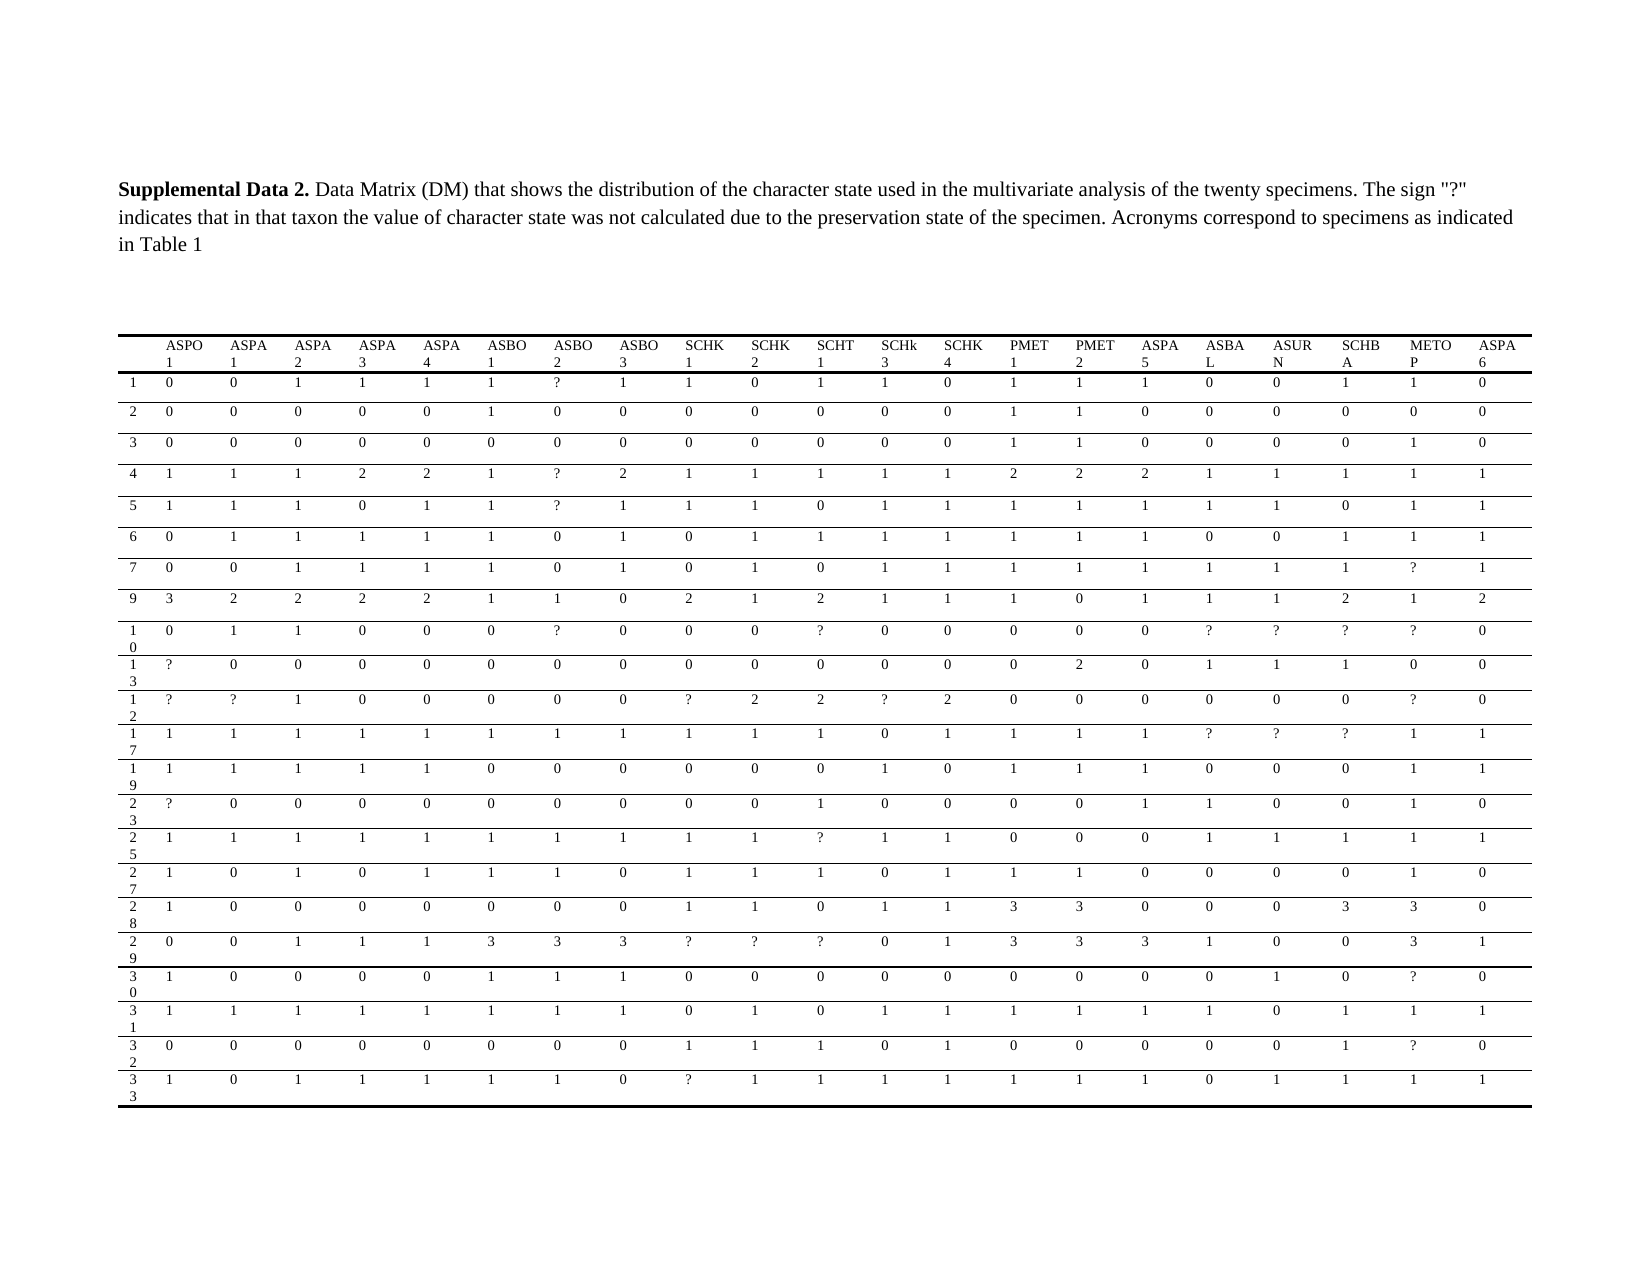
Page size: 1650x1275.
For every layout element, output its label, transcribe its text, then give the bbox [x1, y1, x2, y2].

table_cell 0 [608, 434, 674, 464]
table_cell 0 [154, 528, 219, 558]
table_cell 0 [1064, 622, 1130, 655]
table_cell 0 [1130, 829, 1194, 863]
table_cell 1 [1331, 1002, 1399, 1036]
table_cell 0 [870, 933, 933, 966]
table_cell 1 [806, 374, 870, 402]
table_cell 1 [412, 1071, 476, 1105]
table_cell 1 [1399, 795, 1467, 828]
table_cell 1 [999, 1071, 1064, 1105]
table_cell 0 [608, 760, 674, 793]
table_cell 0 [1064, 968, 1130, 1001]
table_cell 0 [608, 898, 674, 932]
table_cell 1 [1064, 760, 1130, 793]
table_cell 1 [933, 1071, 998, 1105]
table_cell 1 [740, 559, 806, 589]
table_cell 0 [999, 829, 1064, 863]
table_cell 0 [1064, 795, 1130, 828]
table_cell 2 [608, 465, 674, 496]
table_header ASBO3 [608, 337, 674, 371]
table_cell 1 [542, 590, 608, 621]
table_cell 1 [348, 1002, 412, 1036]
table_cell 0 [412, 1037, 476, 1070]
table_cell 1 [1331, 829, 1399, 863]
table_cell 1 [674, 864, 740, 897]
table_cell 3 [1399, 933, 1467, 966]
table_cell 1 [283, 374, 347, 402]
table_cell 0 [740, 374, 806, 402]
text Supplemental Data 2. Data Matrix (DM) that shows the distribution of the character state used in the multivariate analysis of the twenty specimens. The sign "?" indicates that in that taxon the value of character state was not calculated due to the preservation state of the specimen. Acronyms correspond to specimens as indicated in Table 1 [118, 177, 1532, 256]
table_cell 0 [1262, 434, 1331, 464]
table_cell ? [1399, 559, 1467, 589]
table_cell 0 [348, 898, 412, 932]
table_header METOP [1399, 337, 1467, 371]
table_cell 1 [1262, 1071, 1331, 1105]
table_cell 0 [1194, 528, 1262, 558]
table_cell ? [542, 465, 608, 496]
table_cell 1 [1130, 760, 1194, 793]
table_cell 0 [608, 590, 674, 621]
table_cell 1 [283, 622, 347, 655]
table_cell 0 [283, 434, 347, 464]
table_cell 0 [933, 795, 998, 828]
table_cell 3 [1064, 898, 1130, 932]
table_cell 2 [999, 465, 1064, 496]
table_cell 2 [674, 590, 740, 621]
table_cell 4 [118, 465, 154, 496]
table_cell 1 [1468, 933, 1532, 966]
table_cell 1 [1331, 465, 1399, 496]
table_cell 0 [999, 1037, 1064, 1070]
table_cell 1 [999, 497, 1064, 527]
table_cell 0 [412, 622, 476, 655]
table_cell 1 [476, 374, 542, 402]
table_cell 0 [476, 795, 542, 828]
table_cell 1 [348, 528, 412, 558]
table_cell 1 [870, 760, 933, 793]
table_cell 1 [1130, 1071, 1194, 1105]
table_cell 0 [1331, 933, 1399, 966]
table_cell ? [674, 691, 740, 724]
table_cell 1 [283, 528, 347, 558]
table_cell 1 [870, 590, 933, 621]
table_cell 1 [476, 829, 542, 863]
table_cell 1 [674, 497, 740, 527]
table_header ASPA1 [219, 337, 283, 371]
table_cell 2 [219, 590, 283, 621]
table_cell 2 [1064, 465, 1130, 496]
table_cell 1 [1064, 374, 1130, 402]
table_cell ? [806, 622, 870, 655]
table_cell 0 [608, 622, 674, 655]
table_cell ? [1194, 725, 1262, 759]
table_cell 1 [412, 933, 476, 966]
table_cell 0 [219, 656, 283, 690]
table_cell 0 [412, 898, 476, 932]
table_cell 0 [806, 760, 870, 793]
table_cell 0 [1194, 864, 1262, 897]
table_cell ? [740, 933, 806, 966]
table_cell 1 [740, 497, 806, 527]
table_cell ? [542, 622, 608, 655]
table_cell 0 [1331, 497, 1399, 527]
table_cell 23 [118, 795, 154, 828]
table_cell 0 [608, 795, 674, 828]
table_cell 1 [154, 725, 219, 759]
table_cell 1 [154, 829, 219, 863]
table_cell 0 [154, 559, 219, 589]
table_cell 0 [1262, 403, 1331, 433]
table_header PMET1 [999, 337, 1064, 371]
table_cell 1 [476, 465, 542, 496]
table_cell 1 [476, 528, 542, 558]
table_cell 1 [870, 497, 933, 527]
table_cell 0 [542, 656, 608, 690]
table_cell 1 [1064, 1002, 1130, 1036]
table_cell 0 [608, 1037, 674, 1070]
table_cell 1 [476, 403, 542, 433]
table_cell 0 [348, 1037, 412, 1070]
table_cell ? [154, 691, 219, 724]
table_cell 1 [1262, 829, 1331, 863]
table_cell 0 [870, 434, 933, 464]
table_cell 1 [1194, 656, 1262, 690]
table_cell 0 [933, 656, 998, 690]
table_cell ? [1262, 725, 1331, 759]
table_cell 1 [608, 829, 674, 863]
table_cell 1 [154, 760, 219, 793]
table_cell 1 [1262, 656, 1331, 690]
table_cell 1 [1130, 725, 1194, 759]
table_cell 13 [118, 656, 154, 690]
table_cell 0 [999, 691, 1064, 724]
table_cell 1 [219, 760, 283, 793]
table_cell 0 [674, 656, 740, 690]
table_cell 0 [999, 795, 1064, 828]
table_cell 1 [1399, 528, 1467, 558]
table_cell 0 [806, 403, 870, 433]
table_cell 2 [283, 590, 347, 621]
table_cell 0 [1399, 403, 1467, 433]
table_cell 31 [118, 1002, 154, 1036]
table_cell 1 [1130, 559, 1194, 589]
table_cell 0 [1468, 691, 1532, 724]
table_cell 3 [542, 933, 608, 966]
table_cell 0 [1194, 1037, 1262, 1070]
table_cell 1 [283, 829, 347, 863]
table_cell 1 [1064, 864, 1130, 897]
table_cell 1 [870, 559, 933, 589]
table_cell 1 [1468, 1002, 1532, 1036]
table_cell 0 [806, 434, 870, 464]
table_cell 1 [933, 864, 998, 897]
table_cell 0 [154, 434, 219, 464]
table_cell 1 [542, 1002, 608, 1036]
table_cell 0 [219, 795, 283, 828]
table_cell 6 [118, 528, 154, 558]
table_cell 0 [412, 795, 476, 828]
table_cell 0 [1194, 691, 1262, 724]
table_cell 1 [1064, 725, 1130, 759]
table_cell 0 [1262, 1037, 1331, 1070]
table_cell 1 [674, 725, 740, 759]
table_cell 3 [608, 933, 674, 966]
table_cell 1 [283, 1071, 347, 1105]
table_cell 1 [1194, 465, 1262, 496]
table_cell 1 [1399, 725, 1467, 759]
table_cell 0 [1262, 933, 1331, 966]
table_cell 0 [870, 622, 933, 655]
table_cell 0 [740, 434, 806, 464]
table_cell 1 [348, 829, 412, 863]
table_cell 1 [476, 497, 542, 527]
table_cell 2 [348, 590, 412, 621]
table_header ASPA3 [348, 337, 412, 371]
table_cell 1 [1064, 403, 1130, 433]
table_cell 0 [348, 864, 412, 897]
table_cell 0 [476, 691, 542, 724]
table_cell 0 [219, 374, 283, 402]
table_cell 1 [219, 528, 283, 558]
table_cell 0 [219, 403, 283, 433]
table_cell 1 [283, 465, 347, 496]
table_cell 0 [283, 656, 347, 690]
table_cell 0 [476, 898, 542, 932]
table_cell 1 [740, 829, 806, 863]
table_cell 0 [999, 622, 1064, 655]
table_cell 0 [870, 864, 933, 897]
table_cell ? [154, 656, 219, 690]
table_cell ? [870, 691, 933, 724]
table_cell 0 [1130, 622, 1194, 655]
table_cell 0 [674, 403, 740, 433]
table_cell 0 [348, 656, 412, 690]
table_cell 19 [118, 760, 154, 793]
table_cell 0 [412, 656, 476, 690]
table_cell 0 [154, 1037, 219, 1070]
table_cell 1 [1399, 374, 1467, 402]
table_cell 0 [806, 1002, 870, 1036]
table_cell 0 [1468, 795, 1532, 828]
table_header ASPA5 [1130, 337, 1194, 371]
table_cell 0 [154, 403, 219, 433]
table_cell ? [1399, 1037, 1467, 1070]
table_cell 0 [542, 760, 608, 793]
table_cell 1 [283, 1002, 347, 1036]
table_cell 0 [740, 656, 806, 690]
table_cell 1 [1399, 1071, 1467, 1105]
table_cell 1 [348, 374, 412, 402]
table_cell 1 [154, 898, 219, 932]
table_cell 1 [806, 725, 870, 759]
table_cell 2 [1130, 465, 1194, 496]
table_cell 0 [219, 559, 283, 589]
table_cell 0 [1064, 691, 1130, 724]
table_cell 0 [1194, 968, 1262, 1001]
table_cell 0 [1262, 374, 1331, 402]
table_cell 0 [740, 622, 806, 655]
table_cell 1 [1194, 795, 1262, 828]
table_cell 1 [870, 465, 933, 496]
table_cell 27 [118, 864, 154, 897]
table_cell 0 [1194, 760, 1262, 793]
table_cell 0 [1064, 590, 1130, 621]
table_cell 1 [1468, 725, 1532, 759]
table_cell 0 [870, 795, 933, 828]
table_cell ? [806, 829, 870, 863]
table_cell 1 [933, 725, 998, 759]
table_cell 1 [154, 465, 219, 496]
table_cell 0 [1130, 1037, 1194, 1070]
table_cell 1 [933, 933, 998, 966]
table_cell 1 [283, 725, 347, 759]
table_cell 1 [933, 590, 998, 621]
table_cell 0 [348, 968, 412, 1001]
table_cell 0 [1130, 403, 1194, 433]
table_cell 0 [1262, 1002, 1331, 1036]
table_cell 1 [283, 760, 347, 793]
table_cell 1 [1468, 829, 1532, 863]
table_cell 0 [870, 725, 933, 759]
table_cell 1 [933, 898, 998, 932]
table_cell 1 [674, 829, 740, 863]
table_cell 3 [1064, 933, 1130, 966]
table_cell 0 [1331, 760, 1399, 793]
table_cell 0 [219, 968, 283, 1001]
table_cell 0 [1262, 528, 1331, 558]
table_cell 0 [1399, 656, 1467, 690]
table_cell 1 [1194, 590, 1262, 621]
table_cell 0 [870, 403, 933, 433]
table_cell 0 [542, 403, 608, 433]
table_cell ? [806, 933, 870, 966]
table_cell 1 [476, 1071, 542, 1105]
table_cell 1 [740, 1002, 806, 1036]
table_cell 1 [608, 374, 674, 402]
table_cell 0 [412, 403, 476, 433]
table_cell 1 [412, 760, 476, 793]
table_cell 1 [933, 497, 998, 527]
table_cell 0 [740, 795, 806, 828]
table_cell 1 [740, 590, 806, 621]
table_cell 1 [1262, 497, 1331, 527]
table_cell 1 [1130, 795, 1194, 828]
table_cell 0 [1194, 1071, 1262, 1105]
table_cell 0 [283, 403, 347, 433]
table_cell 0 [476, 1037, 542, 1070]
table_cell 1 [674, 1037, 740, 1070]
table_cell 0 [608, 691, 674, 724]
table_cell 1 [999, 590, 1064, 621]
table_cell 1 [933, 465, 998, 496]
table_cell ? [1194, 622, 1262, 655]
table_cell 1 [1468, 1071, 1532, 1105]
table_cell 0 [999, 656, 1064, 690]
table_cell 0 [1468, 403, 1532, 433]
table_cell 3 [1130, 933, 1194, 966]
table_cell 1 [412, 528, 476, 558]
table_cell 1 [740, 528, 806, 558]
table_cell 0 [1194, 374, 1262, 402]
table_cell 1 [806, 795, 870, 828]
table_cell ? [674, 933, 740, 966]
table_cell 0 [933, 403, 998, 433]
table_cell 1 [740, 1037, 806, 1070]
table_cell 1 [608, 725, 674, 759]
table_cell 0 [476, 656, 542, 690]
table_cell 0 [219, 898, 283, 932]
table_cell 1 [283, 497, 347, 527]
table_cell 2 [412, 590, 476, 621]
table_cell 0 [933, 968, 998, 1001]
table_cell 29 [118, 933, 154, 966]
table_cell 1 [674, 898, 740, 932]
table_cell 1 [999, 374, 1064, 402]
table_cell 7 [118, 559, 154, 589]
table_cell 1 [1064, 434, 1130, 464]
table_cell 1 [1331, 656, 1399, 690]
table_cell 1 [740, 725, 806, 759]
table_cell 1 [999, 864, 1064, 897]
table_cell 0 [1130, 691, 1194, 724]
table_cell 1 [542, 1071, 608, 1105]
table_cell 1 [870, 374, 933, 402]
table_header SCHT1 [806, 337, 870, 371]
table_cell 1 [1194, 497, 1262, 527]
table_cell 0 [740, 968, 806, 1001]
table_cell 0 [283, 795, 347, 828]
table_cell 0 [1468, 434, 1532, 464]
table_cell 1 [1331, 528, 1399, 558]
table_cell 0 [608, 864, 674, 897]
table_cell 2 [933, 691, 998, 724]
table_cell 1 [1468, 528, 1532, 558]
table_cell 1 [608, 968, 674, 1001]
table_cell 1 [154, 1071, 219, 1105]
table_cell 0 [542, 559, 608, 589]
table_cell 0 [674, 1002, 740, 1036]
table_cell 0 [1331, 434, 1399, 464]
table_cell 0 [1468, 898, 1532, 932]
table_cell 1 [283, 559, 347, 589]
table_cell 0 [806, 656, 870, 690]
table_cell 1 [476, 1002, 542, 1036]
table_cell 0 [283, 968, 347, 1001]
table_cell 0 [674, 795, 740, 828]
table_cell ? [674, 1071, 740, 1105]
table_cell 1 [999, 1002, 1064, 1036]
table_cell 0 [1331, 864, 1399, 897]
table_cell 0 [674, 559, 740, 589]
table_cell 0 [674, 622, 740, 655]
table_cell 1 [219, 1002, 283, 1036]
table_cell 0 [542, 691, 608, 724]
table_cell 2 [806, 691, 870, 724]
table_cell 0 [1468, 622, 1532, 655]
table_cell 1 [1399, 829, 1467, 863]
table_cell 1 [1194, 1002, 1262, 1036]
table_cell 1 [740, 898, 806, 932]
table_cell 1 [1399, 434, 1467, 464]
table_cell 1 [1130, 590, 1194, 621]
table_cell 0 [476, 622, 542, 655]
table_cell 3 [118, 434, 154, 464]
table_cell 12 [118, 691, 154, 724]
table_cell 0 [1468, 864, 1532, 897]
table_cell 0 [1194, 434, 1262, 464]
table_cell 2 [1331, 590, 1399, 621]
table_cell 1 [1064, 497, 1130, 527]
table_cell 1 [999, 434, 1064, 464]
table_cell 0 [219, 1071, 283, 1105]
table_cell 0 [348, 403, 412, 433]
table_cell ? [1399, 691, 1467, 724]
table_cell 0 [219, 1037, 283, 1070]
table_cell 1 [219, 829, 283, 863]
table_cell 1 [806, 465, 870, 496]
table_cell 28 [118, 898, 154, 932]
table_cell 1 [674, 465, 740, 496]
table_cell 2 [1468, 590, 1532, 621]
table_cell 1 [542, 725, 608, 759]
table_cell 1 [933, 829, 998, 863]
table_cell 1 [1262, 559, 1331, 589]
table_cell 0 [283, 1037, 347, 1070]
table_cell 10 [118, 622, 154, 655]
table_cell 1 [348, 933, 412, 966]
table_cell 1 [1331, 559, 1399, 589]
table_header ASBO2 [542, 337, 608, 371]
table_cell 1 [219, 725, 283, 759]
table_cell 33 [118, 1071, 154, 1105]
table_cell 2 [1064, 656, 1130, 690]
table_cell 1 [283, 864, 347, 897]
table_cell 1 [154, 968, 219, 1001]
table_cell 0 [806, 968, 870, 1001]
table_cell 32 [118, 1037, 154, 1070]
table_cell 0 [870, 968, 933, 1001]
table_cell 1 [870, 1071, 933, 1105]
table_cell 0 [1130, 656, 1194, 690]
table_cell 2 [740, 691, 806, 724]
table_cell 0 [1064, 1037, 1130, 1070]
table_cell ? [1262, 622, 1331, 655]
table_cell 1 [1262, 590, 1331, 621]
table_cell 1 [1130, 497, 1194, 527]
table_cell 0 [870, 656, 933, 690]
table_cell 1 [608, 559, 674, 589]
table_cell 0 [412, 434, 476, 464]
table_cell ? [219, 691, 283, 724]
table_header PMET2 [1064, 337, 1130, 371]
table_cell 1 [1468, 497, 1532, 527]
table_cell 2 [412, 465, 476, 496]
table_cell 1 [219, 465, 283, 496]
table_cell 3 [476, 933, 542, 966]
table_cell 1 [1399, 497, 1467, 527]
table_cell 0 [1331, 968, 1399, 1001]
table_cell ? [1399, 622, 1467, 655]
table_cell 0 [1130, 968, 1194, 1001]
table_cell 1 [348, 760, 412, 793]
table_cell 1 [476, 968, 542, 1001]
table_cell 1 [283, 933, 347, 966]
table_cell 0 [1194, 898, 1262, 932]
table_cell 0 [1331, 795, 1399, 828]
table_header ASBO1 [476, 337, 542, 371]
table_cell 0 [608, 1071, 674, 1105]
table_cell 1 [283, 691, 347, 724]
table_cell 1 [1130, 374, 1194, 402]
table_cell 3 [154, 590, 219, 621]
table_header ASURN [1262, 337, 1331, 371]
table_cell 1 [1194, 933, 1262, 966]
table_cell 1 [348, 559, 412, 589]
table_cell 1 [1064, 528, 1130, 558]
table_cell 0 [476, 760, 542, 793]
table_cell 1 [1399, 864, 1467, 897]
table_cell 5 [118, 497, 154, 527]
table_cell 1 [219, 497, 283, 527]
table_header SCHK4 [933, 337, 998, 371]
table_cell 1 [999, 528, 1064, 558]
table_cell 1 [674, 374, 740, 402]
table_header ASPA2 [283, 337, 347, 371]
table_cell 0 [740, 760, 806, 793]
table_cell 0 [219, 864, 283, 897]
table_cell 1 [1399, 590, 1467, 621]
table_cell 1 [870, 1002, 933, 1036]
table_cell 1 [999, 725, 1064, 759]
table_cell 1 [740, 1071, 806, 1105]
table_cell 3 [1399, 898, 1467, 932]
table_cell 0 [1468, 1037, 1532, 1070]
table_cell 1 [476, 864, 542, 897]
table_cell 1 [348, 1071, 412, 1105]
table_header SCHk3 [870, 337, 933, 371]
table_cell 1 [1064, 1071, 1130, 1105]
table_cell 0 [674, 760, 740, 793]
table_cell 0 [870, 1037, 933, 1070]
table_cell 1 [1399, 465, 1467, 496]
table_cell 0 [933, 434, 998, 464]
table_cell 0 [806, 497, 870, 527]
table_cell 1 [608, 528, 674, 558]
table_cell 1 [542, 968, 608, 1001]
table_cell 1 [608, 1002, 674, 1036]
table_cell 1 [806, 1037, 870, 1070]
table_cell 0 [219, 434, 283, 464]
table_cell 0 [542, 434, 608, 464]
table_cell 0 [348, 497, 412, 527]
table_cell 3 [1331, 898, 1399, 932]
table_cell 0 [933, 374, 998, 402]
table_cell 1 [412, 1002, 476, 1036]
table_cell 1 [476, 725, 542, 759]
table_cell 1 [806, 528, 870, 558]
table_cell 30 [118, 968, 154, 1001]
table_cell 1 [412, 559, 476, 589]
table_cell 25 [118, 829, 154, 863]
table_cell 3 [999, 933, 1064, 966]
table_cell 1 [154, 1002, 219, 1036]
table_cell 0 [674, 528, 740, 558]
table_header ASPA4 [412, 337, 476, 371]
table_cell 0 [740, 403, 806, 433]
table_cell 0 [1130, 864, 1194, 897]
table_cell ? [1331, 725, 1399, 759]
table_cell 1 [1468, 465, 1532, 496]
table_cell 1 [1194, 559, 1262, 589]
table_header ASPA6 [1468, 337, 1532, 371]
table_cell 1 [412, 864, 476, 897]
table_cell 1 [740, 465, 806, 496]
table_cell 0 [1130, 434, 1194, 464]
table_cell 1 [1331, 374, 1399, 402]
table_cell 0 [1468, 374, 1532, 402]
table_cell 0 [283, 898, 347, 932]
table_cell ? [542, 497, 608, 527]
table_cell ? [1399, 968, 1467, 1001]
table_cell 17 [118, 725, 154, 759]
table_cell 1 [1331, 1037, 1399, 1070]
table_cell 0 [542, 795, 608, 828]
table_cell ? [154, 795, 219, 828]
table_cell 1 [476, 590, 542, 621]
table_cell 0 [1468, 656, 1532, 690]
table_cell 1 [870, 898, 933, 932]
table_cell 1 [806, 1071, 870, 1105]
table_cell 1 [933, 559, 998, 589]
table_cell 0 [608, 656, 674, 690]
table_cell 0 [348, 795, 412, 828]
table_cell 1 [219, 622, 283, 655]
table_header SCHK2 [740, 337, 806, 371]
table_cell ? [542, 374, 608, 402]
table_cell 0 [1262, 760, 1331, 793]
table_cell 0 [674, 434, 740, 464]
table_cell 0 [933, 760, 998, 793]
table_cell 1 [1262, 968, 1331, 1001]
table_cell 2 [806, 590, 870, 621]
table_cell 1 [999, 760, 1064, 793]
table_cell 0 [1064, 829, 1130, 863]
table_cell 1 [1262, 465, 1331, 496]
table_cell 0 [999, 968, 1064, 1001]
table_cell 2 [348, 465, 412, 496]
table_cell 0 [412, 968, 476, 1001]
table_cell 0 [542, 528, 608, 558]
table_cell 0 [476, 434, 542, 464]
table_cell 1 [933, 1037, 998, 1070]
table_cell 1 [999, 559, 1064, 589]
table_cell 0 [608, 403, 674, 433]
table_cell 1 [1399, 760, 1467, 793]
table_cell 0 [1331, 691, 1399, 724]
table_cell 1 [1130, 1002, 1194, 1036]
table_cell 1 [476, 559, 542, 589]
table_cell 0 [154, 622, 219, 655]
table_cell 0 [412, 691, 476, 724]
table_cell 0 [806, 559, 870, 589]
table_cell 1 [1194, 829, 1262, 863]
table_cell 1 [154, 497, 219, 527]
table_cell 0 [1262, 795, 1331, 828]
table_cell 0 [542, 898, 608, 932]
table_cell 1 [608, 497, 674, 527]
table_cell 0 [348, 434, 412, 464]
table_cell 0 [933, 622, 998, 655]
table_cell 1 [542, 829, 608, 863]
table_cell 1 [999, 403, 1064, 433]
table_cell 1 [870, 528, 933, 558]
table_header [118, 337, 154, 371]
table_header ASBAL [1194, 337, 1262, 371]
table_header ASPO1 [154, 337, 219, 371]
table_cell 1 [933, 528, 998, 558]
table_cell 0 [1468, 968, 1532, 1001]
table_cell 1 [1468, 559, 1532, 589]
table_cell 0 [542, 1037, 608, 1070]
table_cell 1 [412, 725, 476, 759]
table_cell 1 [870, 829, 933, 863]
table_cell 0 [154, 933, 219, 966]
table_cell 3 [999, 898, 1064, 932]
table_cell 1 [806, 864, 870, 897]
table_cell 1 [412, 829, 476, 863]
table_cell 0 [1194, 403, 1262, 433]
table_cell 0 [1262, 898, 1331, 932]
table_cell ? [1331, 622, 1399, 655]
table_cell 1 [542, 864, 608, 897]
table_cell 0 [1262, 691, 1331, 724]
table_cell 1 [118, 374, 154, 402]
table_header SCHK1 [674, 337, 740, 371]
table_cell 0 [219, 933, 283, 966]
table_cell 1 [412, 497, 476, 527]
table_cell 0 [1262, 864, 1331, 897]
table_cell 1 [412, 374, 476, 402]
table_header SCHBA [1331, 337, 1399, 371]
table_cell 1 [154, 864, 219, 897]
table_cell 0 [348, 622, 412, 655]
table_cell 0 [1331, 403, 1399, 433]
table_cell 1 [1331, 1071, 1399, 1105]
table_cell 1 [740, 864, 806, 897]
table_cell 0 [674, 968, 740, 1001]
table_cell 0 [348, 691, 412, 724]
table_cell 2 [118, 403, 154, 433]
table_cell 0 [806, 898, 870, 932]
table_cell 1 [1468, 760, 1532, 793]
table_cell 1 [1399, 1002, 1467, 1036]
table_cell 1 [348, 725, 412, 759]
table_cell 9 [118, 590, 154, 621]
table_cell 1 [1130, 528, 1194, 558]
table_cell 0 [1130, 898, 1194, 932]
table_cell 0 [154, 374, 219, 402]
table_cell 1 [933, 1002, 998, 1036]
table_cell 1 [1064, 559, 1130, 589]
